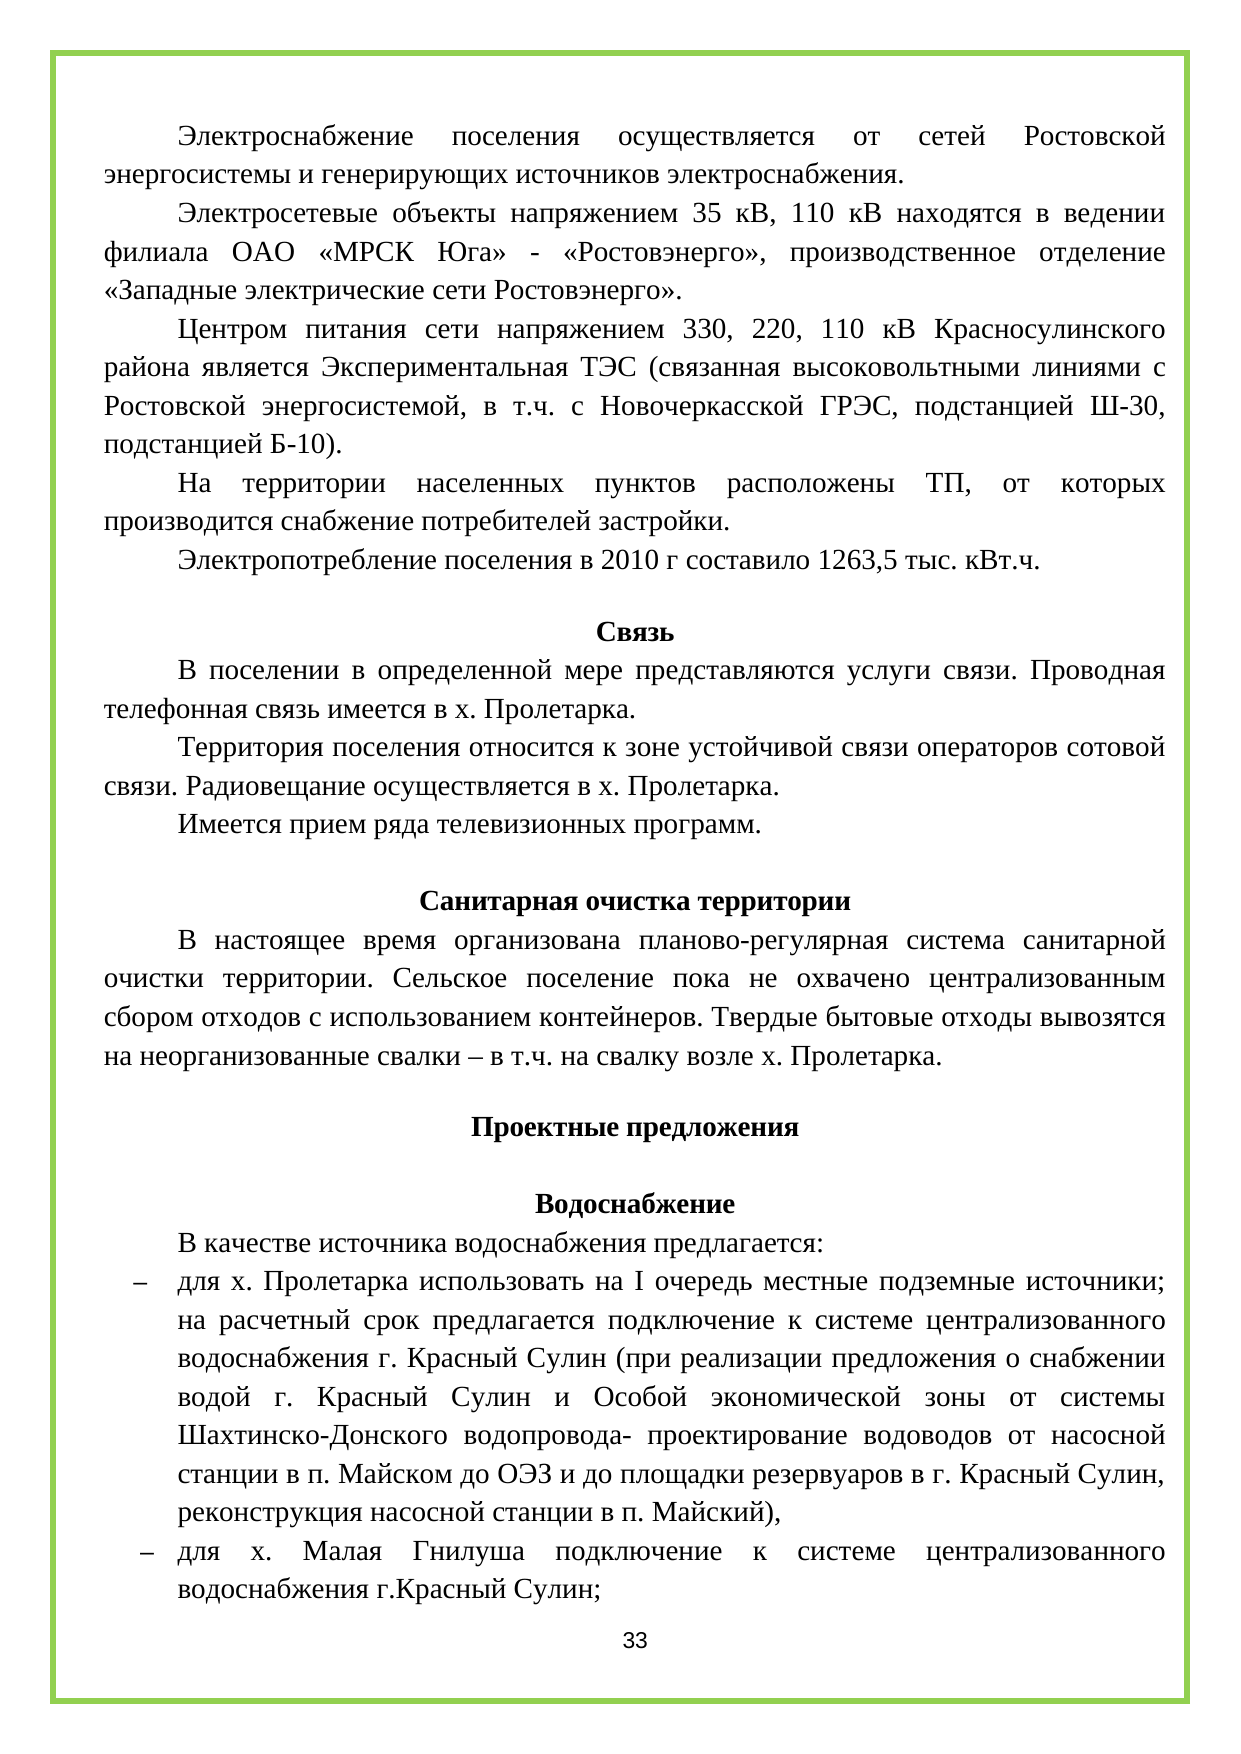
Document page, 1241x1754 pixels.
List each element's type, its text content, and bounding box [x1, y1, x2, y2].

text На территории населенных пунктов расположены ТП, от которых производится снабжение потребителей застройки. [103, 465, 1167, 537]
text В настоящее время организована планово-регулярная система санитарной очистки территории. Сельское поселение пока не охвачено централизованным сбором отходов с использованием контейнеров. Твердые бытовые отходы вывозятся на неорганизованные свалки – в т.ч. на свалку возле х. Пролетарка. [103, 922, 1167, 1071]
text Территория поселения относится к зоне устойчивой связи операторов сотовой связи. Радиовещание осуществляется в х. Пролетарка. [103, 729, 1167, 801]
text В поселении в определенной мере представляются услуги связи. Проводная телефонная связь имеется в х. Пролетарка. [103, 652, 1167, 724]
list для х. Малая Гнилуша подключение к системе централизованного водоснабжения г.Красный Сулин; [140, 1533, 1167, 1605]
text Проектные предложения [103, 1109, 1167, 1143]
text Электросетевые объекты напряжением 35 кВ, 110 кВ находятся в ведении филиала ОАО «МРСК Юга» - «Ростовэнерго», производственное отделение «Западные электрические сети Ростовэнерго». [103, 195, 1167, 306]
text Имеется прием ряда телевизионных программ. [103, 806, 1167, 840]
text Связь [103, 614, 1167, 647]
text Электроснабжение поселения осуществляется от сетей Ростовской энергосистемы и генерирующих источников электроснабжения. [103, 118, 1167, 190]
text Санитарная очистка территории [103, 883, 1167, 917]
text Водоснабжение [103, 1186, 1167, 1220]
text Центром питания сети напряжением 330, 220, 110 кВ Красносулинского района является Экспериментальная ТЭС (связанная высоковольтными линиями с Ростовской энергосистемой, в т.ч. с Новочеркасской ГРЭС, подстанцией Ш-30, подстанцией Б-10). [103, 311, 1167, 460]
text В качестве источника водоснабжения предлагается: [103, 1225, 1167, 1258]
text Электропотребление поселения в 2010 г составило 1263,5 тыс. кВт.ч. [103, 542, 1167, 576]
list для х. Пролетарка использовать на I очередь местные подземные источники; на расчетный срок предлагается подключение к системе централизованного водоснабжения г. Красный Сулин (при реализации предложения о снабжении водой г. Красный Сулин и Особой экономической зоны от системы Шахтинско-Донского водопровода- проектирование водоводов от насосной станции в п. Майском до ОЭЗ и до площадки резервуаров в г. Красный Сулин, реконструкция насосной станции в п. Майский), [133, 1263, 1167, 1528]
